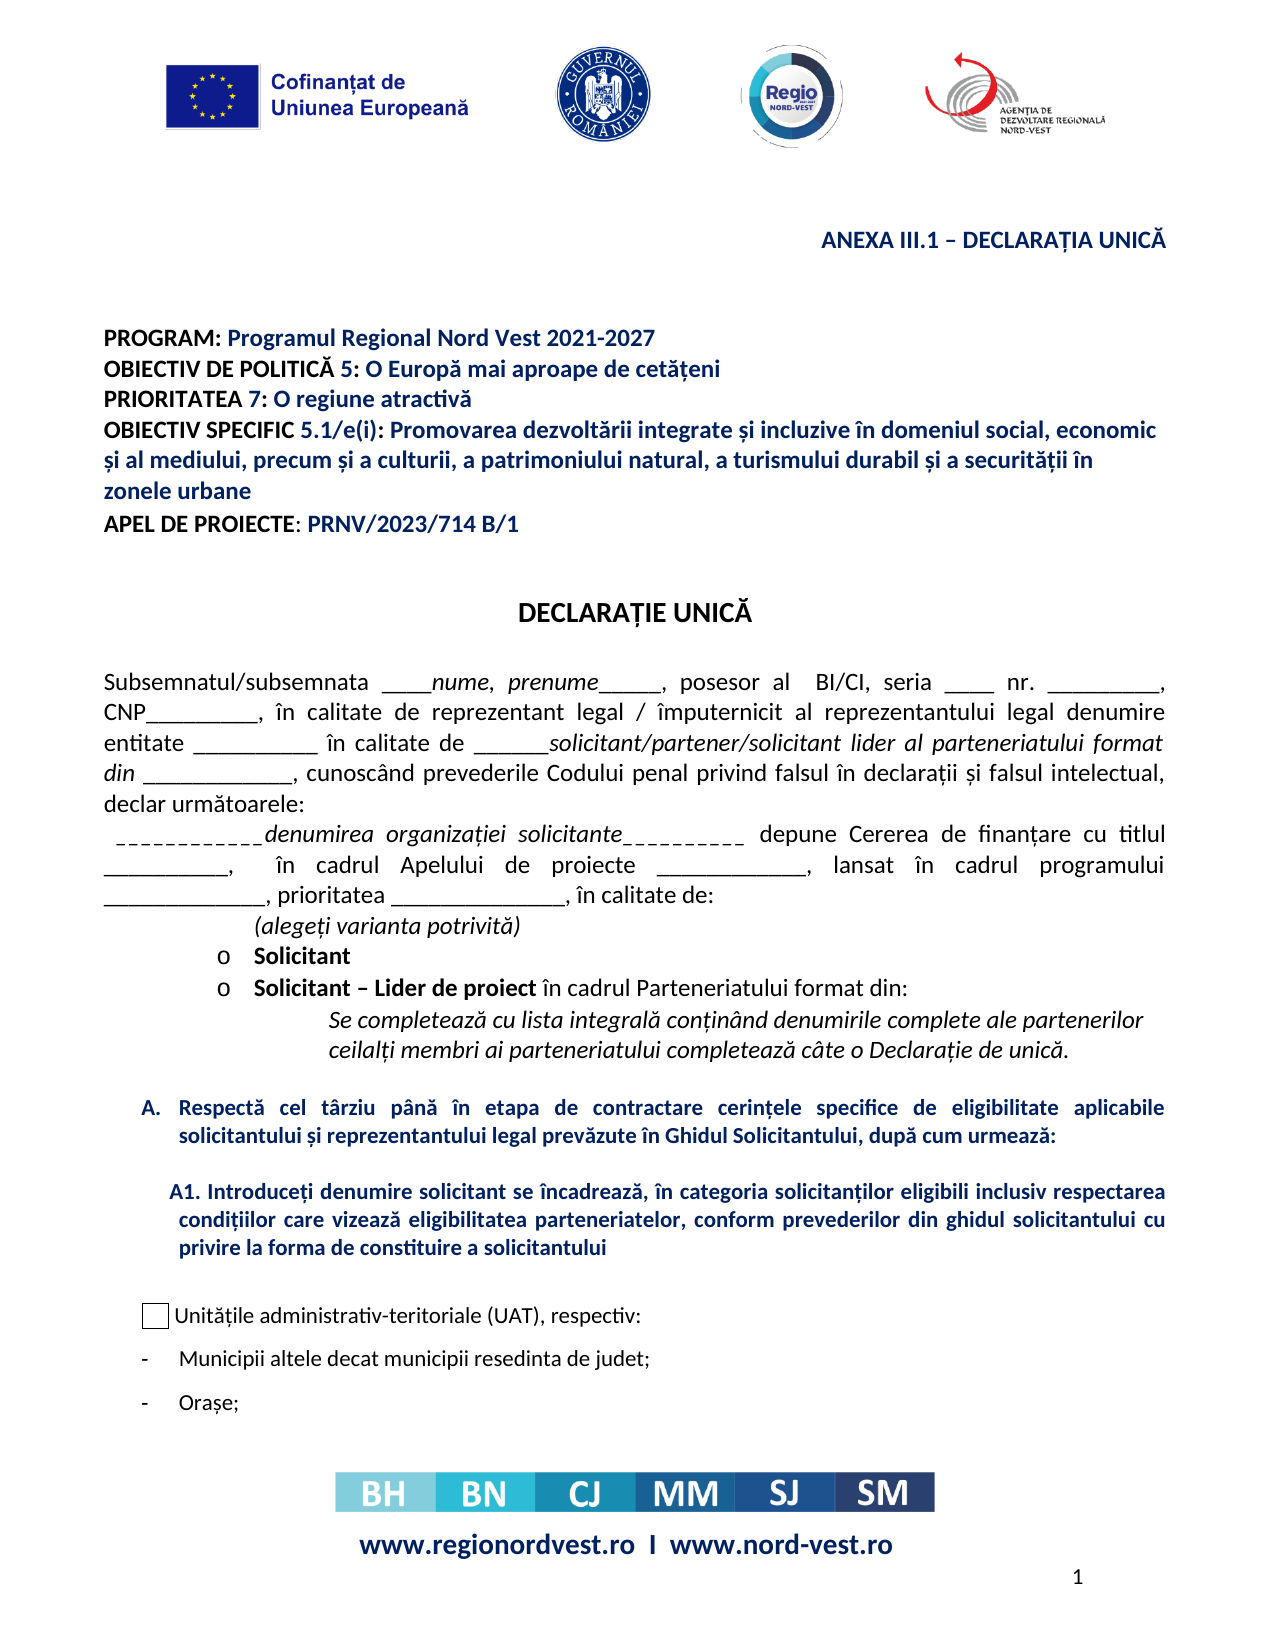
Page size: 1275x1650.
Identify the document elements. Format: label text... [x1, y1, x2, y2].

text DECLARAȚIE UNICĂ [103, 594, 1167, 630]
text PRIORITATEA 7: O regiune atractivă [103, 384, 1167, 414]
text OBIECTIV DE POLITICĂ 5: O Europă mai aproape de cetățeni [103, 353, 1167, 384]
text APEL DE PROIECTE: PRNV/2023/714 B/1 [103, 508, 1167, 538]
text PROGRAM: Programul Regional Nord Vest 2021-2027 [103, 323, 1167, 353]
text ANEXA III.1 – DECLARAȚIA UNICĂ [103, 224, 1167, 254]
picture [165, 45, 1105, 148]
list ____________denumirea organizaţiei solicitante__________ depune Cererea de finanțare cu titlul __________, în cadrul Apelului de proiecte ____________, lansat în cadrul programului _____________, prioritatea ______________, în calitate de: [103, 818, 1167, 910]
list Solicitant [216, 940, 1167, 972]
list Orașe; [141, 1386, 1167, 1417]
text OBIECTIV SPECIFIC 5.1/e(i): Promovarea dezvoltării integrate și incluzive în domeniul social, economic și al mediului, precum și a culturii, a patrimoniului natural, a turismului durabil și a securității în zonele urbane [103, 414, 1167, 506]
list A1. Introduceți denumire solicitant se încadrează, în categoria solicitanților eligibili inclusiv respectarea condițiilor care vizează eligibilitatea parteneriatelor, conform prevederilor din ghidul solicitantului cu privire la forma de constituire a solicitantului [169, 1177, 1167, 1261]
list Solicitant – Lider de proiect în cadrul Parteneriatului format din: [216, 972, 1167, 1004]
list (alegeţi varianta potrivită) [253, 910, 1167, 940]
list Respectă cel târziu până în etapa de contractare cerințele specifice de eligibilitate aplicabile solicitantului și reprezentantului legal prevăzute în Ghidul Solicitantului, după cum urmează: [141, 1093, 1167, 1149]
text ceilalţi membri ai parteneriatului completează câte o Declaraţie de unică. [328, 1034, 1167, 1065]
picture [335, 1472, 935, 1512]
text Se completează cu lista integrală conţinând denumirile complete ale partenerilor [328, 1004, 1167, 1034]
list Unitățile administrativ-teritoriale (UAT), respectiv: [141, 1302, 1167, 1329]
text Subsemnatul/subsemnata ____nume, prenume_____, posesor al BI/CI, seria ____ nr. _________, CNP_________, în calitate de reprezentant legal / împuternicit al reprezentantului legal denumire entitate __________ în calitate de ______solicitant/partener/solicitant lider al parteneriatului format din ____________, cunoscând prevederile Codului penal privind falsul în declarații și falsul intelectual, declar următoarele: [103, 666, 1167, 818]
list Municipii altele decat municipii resedinta de judet; [141, 1342, 1167, 1373]
